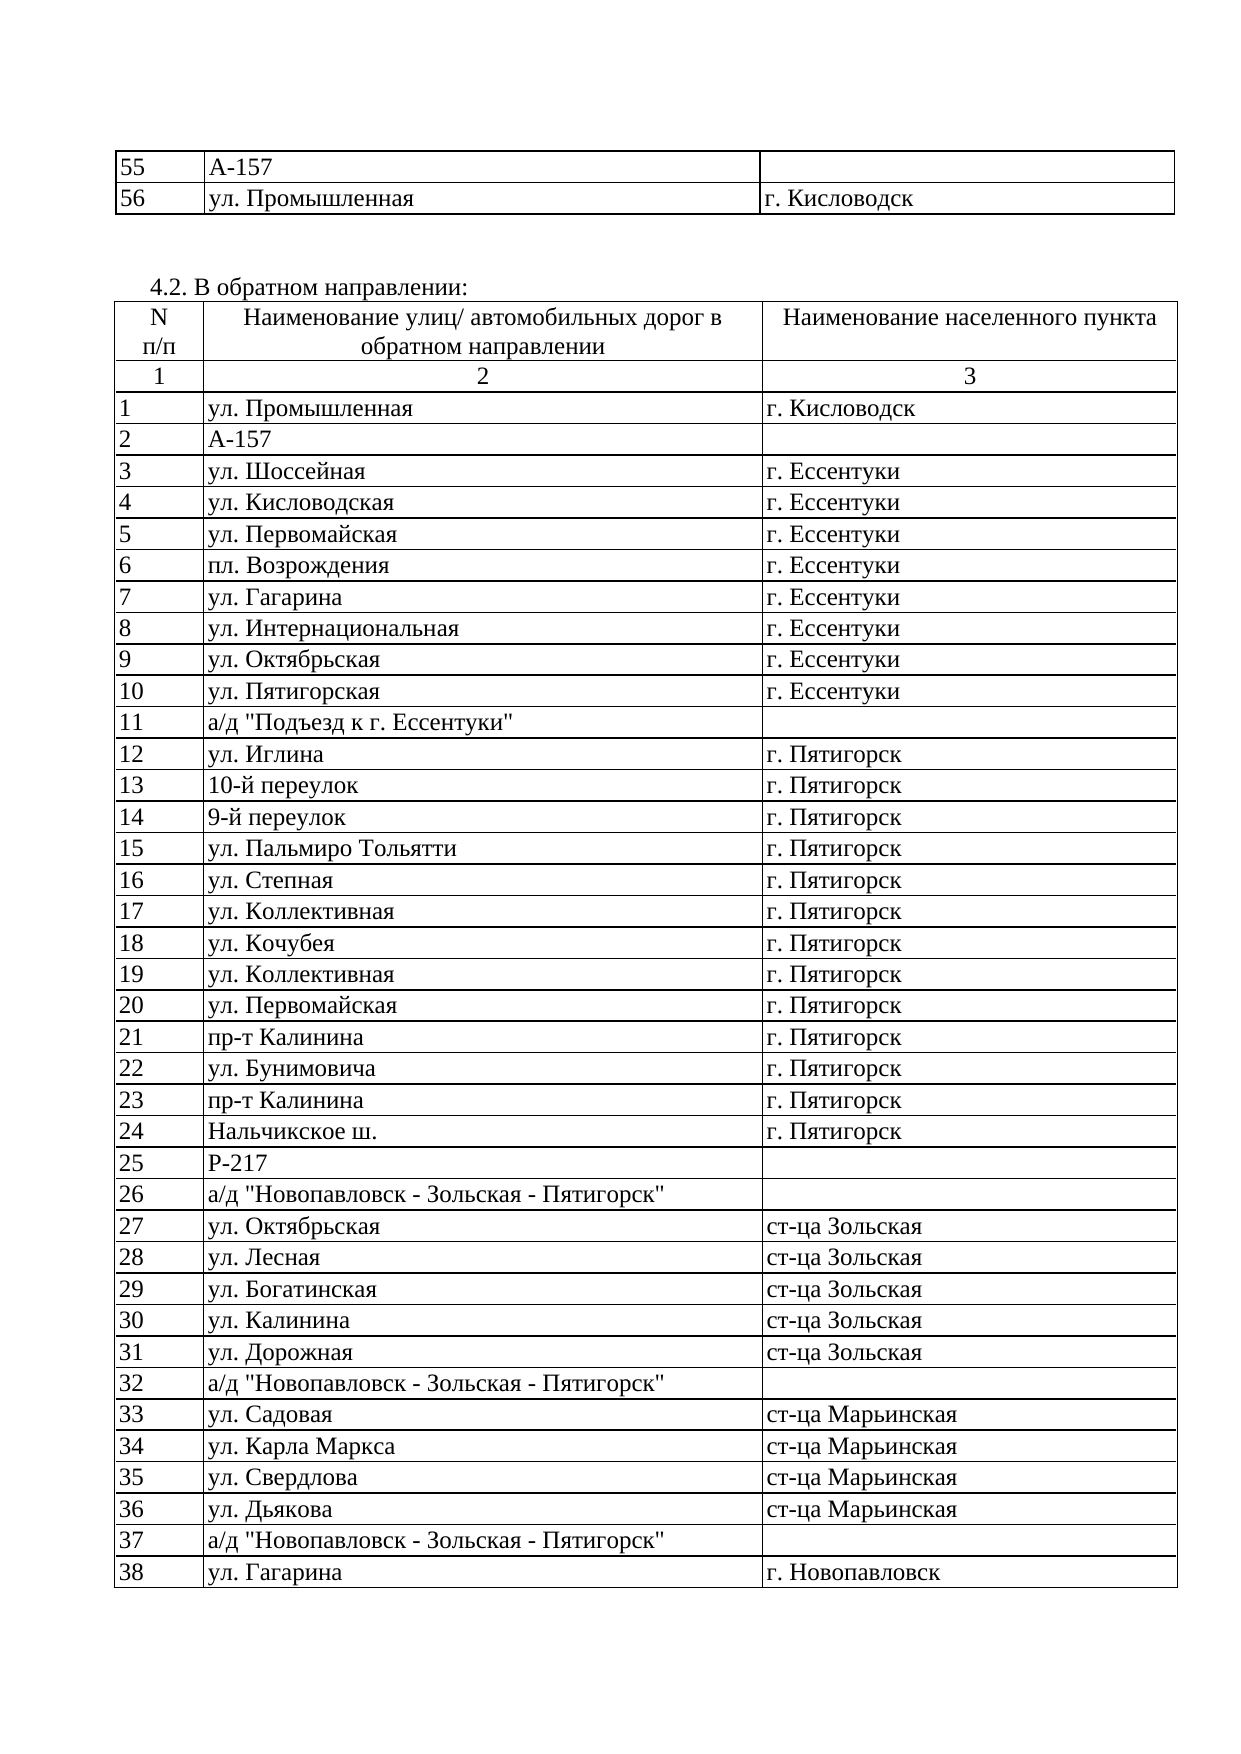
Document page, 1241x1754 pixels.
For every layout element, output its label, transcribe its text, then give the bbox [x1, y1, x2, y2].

table_cell 10-й переулок [204, 770, 762, 800]
table_cell 26 [115, 1179, 203, 1209]
table_cell ул. Кочубея [204, 928, 762, 957]
table_cell г. Ессентуки [763, 517, 1177, 548]
table_cell 6 [115, 550, 203, 580]
table_cell ст-ца Зольская [763, 1209, 1177, 1241]
table_cell 21 [115, 1021, 203, 1052]
table_cell г. Ессентуки [763, 643, 1177, 674]
table_cell пр-т Калинина [204, 1022, 762, 1052]
table_cell ул. Кисловодская [204, 487, 762, 517]
table_cell г. Пятигорск [763, 989, 1177, 1020]
table_cell 3 [115, 455, 203, 486]
table_cell 8 [115, 613, 203, 643]
table_cell а/д "Новопавловск - Зольская - Пятигорск" [204, 1525, 762, 1555]
table_cell г. Пятигорск [763, 895, 1177, 926]
table_cell ул. Первомайская [204, 991, 762, 1020]
table_cell г. Пятигорск [763, 800, 1177, 832]
table_cell ст-ца Марьинская [763, 1398, 1177, 1429]
table_cell 33 [115, 1399, 203, 1429]
table_cell ст-ца Марьинская [763, 1492, 1177, 1524]
table_header Наименование улиц/ автомобильных дорог в обратном направлении [204, 302, 762, 360]
table_cell г. Пятигорск [763, 926, 1177, 957]
table_cell 27 [115, 1210, 203, 1241]
table_cell ул. Октябрьская [204, 645, 762, 674]
table_cell ул. Пятигорская [204, 676, 762, 706]
table_cell [763, 1366, 1177, 1398]
table_cell а/д "Новопавловск - Зольская - Пятигорск" [204, 1179, 762, 1209]
table_cell [763, 1524, 1177, 1555]
table_header N п/п [115, 302, 203, 360]
table_cell ул. Садовая [204, 1400, 762, 1429]
table_cell ул. Первомайская [204, 519, 762, 548]
table_cell Нальчикское ш. [204, 1116, 762, 1146]
table_cell г. Ессентуки [763, 580, 1177, 611]
table_cell г. Ессентуки [763, 486, 1177, 517]
table_cell 37 [115, 1525, 203, 1555]
text 4.2. В обратном направлении: [150, 272, 1090, 301]
table_cell [763, 1146, 1177, 1178]
table_cell ст-ца Зольская [763, 1335, 1177, 1366]
table_cell 5 [115, 518, 203, 548]
table_cell 11 [115, 707, 203, 737]
table_cell [763, 423, 1177, 454]
table_cell 17 [115, 896, 203, 926]
table_cell ул. Карла Маркса [204, 1431, 762, 1461]
table_cell 12 [115, 738, 203, 769]
table_cell 32 [115, 1368, 203, 1398]
table_cell 28 [115, 1242, 203, 1272]
table_cell 22 [115, 1053, 203, 1083]
table_cell г. Ессентуки [763, 674, 1177, 706]
table_cell 30 [115, 1305, 203, 1335]
table_cell 13 [115, 770, 203, 800]
table_cell 31 [115, 1336, 203, 1366]
table_cell 2 [204, 361, 762, 391]
table_cell ул. Богатинская [204, 1274, 762, 1303]
table_cell 29 [115, 1273, 203, 1303]
table_cell 4 [115, 487, 203, 517]
table_cell 55 [117, 152, 204, 181]
table_cell 35 [115, 1462, 203, 1492]
table_cell 2 [115, 424, 203, 454]
table_cell г. Пятигорск [763, 1083, 1177, 1115]
table_cell пл. Возрождения [204, 550, 762, 580]
table_cell ст-ца Зольская [763, 1241, 1177, 1272]
table_cell г. Кисловодск [761, 183, 1174, 213]
table_cell 9 [115, 644, 203, 674]
table_cell г. Ессентуки [763, 611, 1177, 643]
table_cell ул. Дьякова [204, 1494, 762, 1524]
table_cell ул. Свердлова [204, 1462, 762, 1492]
table_cell 14 [115, 801, 203, 832]
table_cell ул. Промышленная [205, 183, 759, 213]
table_cell г. Пятигорск [763, 863, 1177, 894]
table_cell 1 [115, 361, 203, 391]
table_cell ст-ца Зольская [763, 1304, 1177, 1335]
table_cell 25 [115, 1147, 203, 1178]
table_cell 56 [117, 183, 204, 213]
table_cell ул. Лесная [204, 1242, 762, 1272]
table_cell [763, 706, 1177, 737]
table_cell ул. Промышленная [204, 393, 762, 423]
table_cell ул. Октябрьская [204, 1211, 762, 1241]
table_cell г. Новопавловск [763, 1555, 1177, 1587]
table_cell г. Пятигорск [763, 1115, 1177, 1146]
table_cell 16 [115, 864, 203, 894]
table_cell г. Пятигорск [763, 832, 1177, 863]
table_cell 19 [115, 959, 203, 989]
table_cell ул. Гагарина [204, 1557, 762, 1587]
table_cell 7 [115, 581, 203, 611]
table_cell 18 [115, 927, 203, 957]
table_cell 20 [115, 990, 203, 1020]
table_cell А-157 [205, 152, 759, 181]
table_cell ул. Пальмиро Тольятти [204, 833, 762, 863]
table_cell ул. Гагарина [204, 582, 762, 611]
table_cell А-157 [204, 424, 762, 454]
table_cell ул. Дорожная [204, 1337, 762, 1366]
table_cell [761, 152, 1174, 181]
table_cell ст-ца Марьинская [763, 1429, 1177, 1461]
table_cell 9-й переулок [204, 802, 762, 832]
table_cell ул. Иглина [204, 739, 762, 769]
table_cell г. Пятигорск [763, 1052, 1177, 1083]
table_cell ул. Коллективная [204, 959, 762, 989]
table_cell г. Кисловодск [763, 391, 1177, 423]
table_cell а/д "Новопавловск - Зольская - Пятигорск" [204, 1368, 762, 1398]
table_cell ул. Калинина [204, 1305, 762, 1335]
table_cell ул. Бунимовича [204, 1053, 762, 1083]
table_cell ул. Интернациональная [204, 613, 762, 643]
table_cell Р-217 [204, 1148, 762, 1178]
table_cell ул. Степная [204, 865, 762, 894]
table_header Наименование населенного пункта [763, 302, 1177, 360]
table_cell а/д "Подъезд к г. Ессентуки" [204, 707, 762, 737]
table_cell г. Ессентуки [763, 454, 1177, 486]
table_cell 38 [115, 1556, 203, 1587]
table_cell г. Пятигорск [763, 769, 1177, 800]
table_cell 24 [115, 1116, 203, 1146]
table_cell ул. Шоссейная [204, 456, 762, 486]
table_cell пр-т Калинина [204, 1085, 762, 1115]
table_cell 15 [115, 833, 203, 863]
table_cell 23 [115, 1084, 203, 1115]
table_cell 34 [115, 1430, 203, 1461]
table_cell ст-ца Марьинская [763, 1461, 1177, 1492]
table_cell ст-ца Зольская [763, 1272, 1177, 1303]
table_cell [763, 1178, 1177, 1209]
table_cell 36 [115, 1493, 203, 1524]
table_cell г. Пятигорск [763, 737, 1177, 769]
table_cell 1 [115, 392, 203, 423]
table_cell 10 [115, 675, 203, 706]
table_cell г. Пятигорск [763, 958, 1177, 989]
table_cell 3 [763, 360, 1177, 391]
table_cell ул. Коллективная [204, 896, 762, 926]
table_cell г. Ессентуки [763, 549, 1177, 580]
table_cell г. Пятигорск [763, 1020, 1177, 1052]
